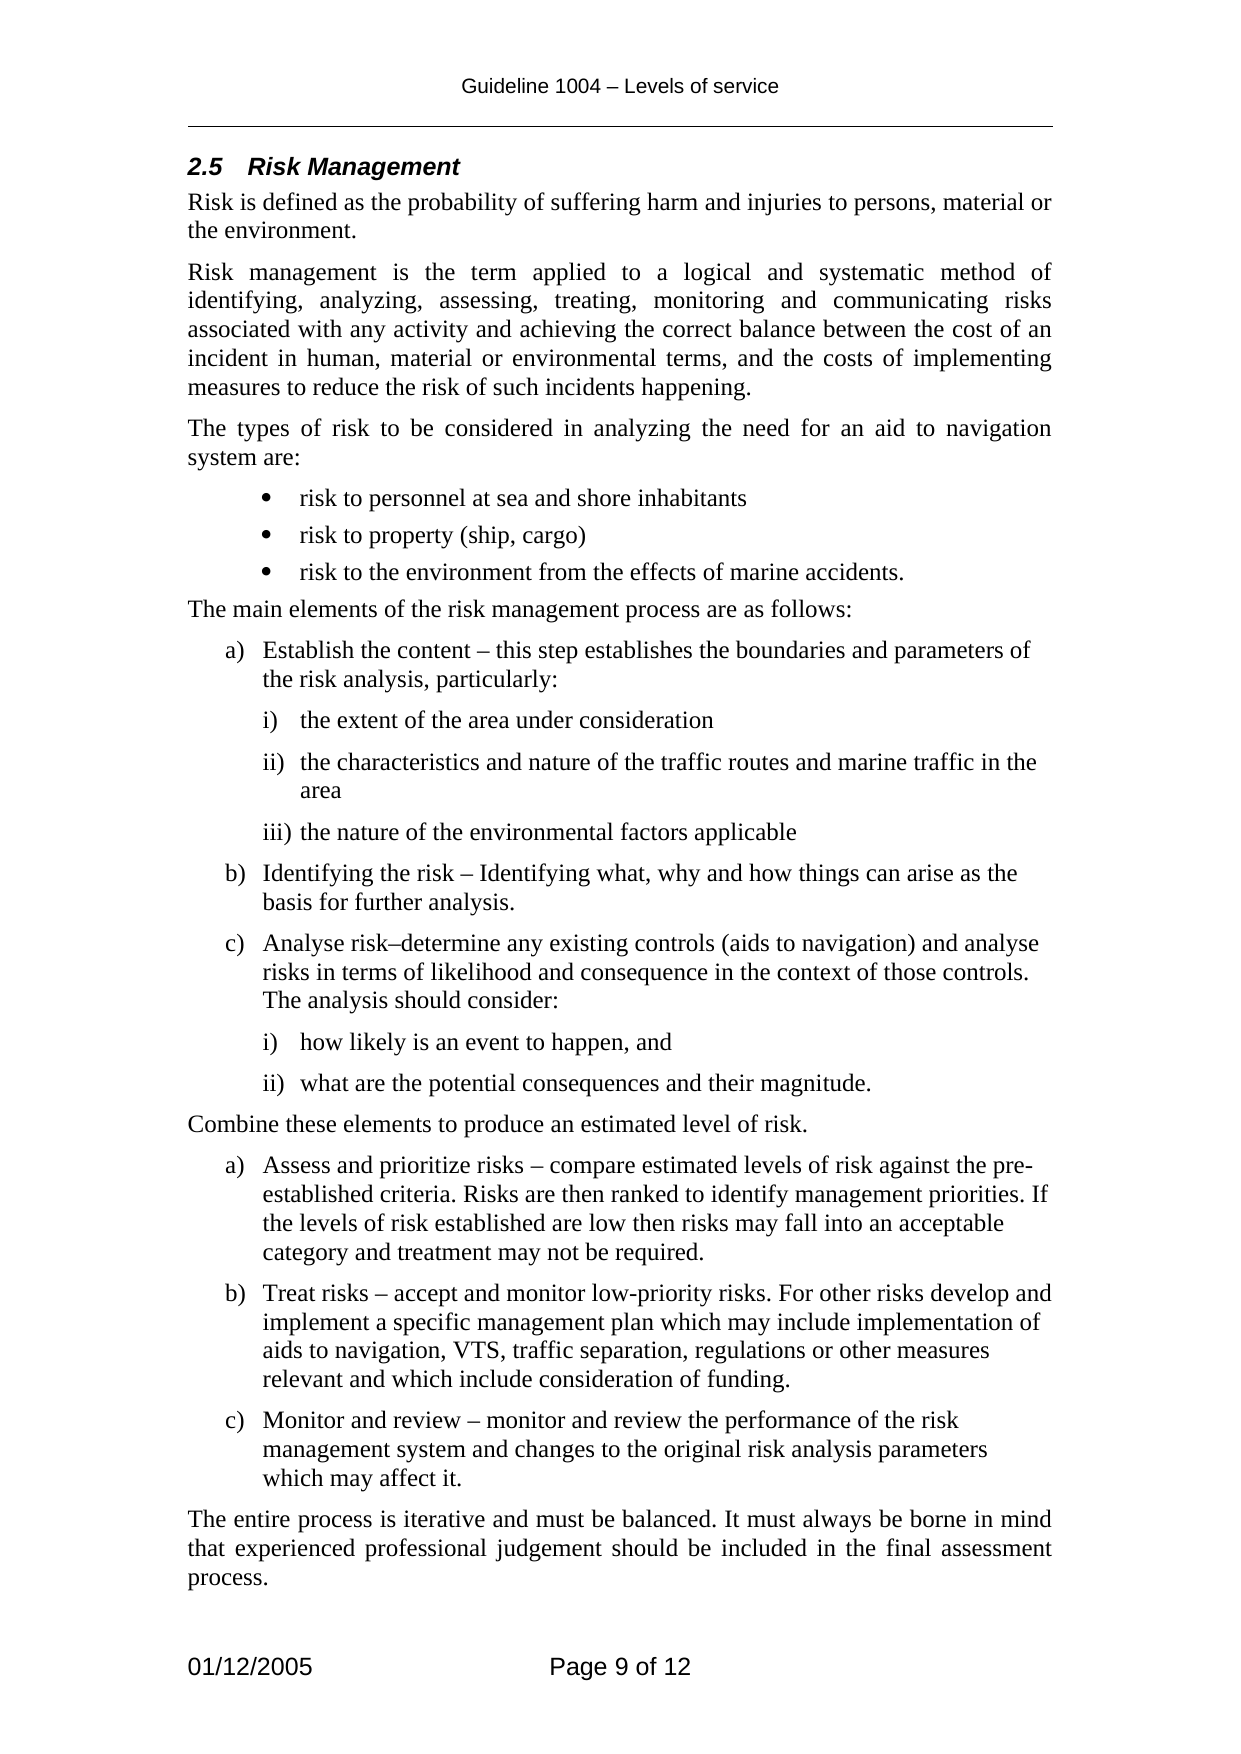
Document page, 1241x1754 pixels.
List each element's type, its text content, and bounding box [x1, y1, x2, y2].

text Combine these elements to produce an estimated level of risk. [187, 1109, 1053, 1138]
list Monitor and review – monitor and review the performance of the risk management system and changes to the original risk analysis parameters which may affect it. [225, 1405, 1053, 1492]
list risk to the environment from the effects of marine accidents. [262, 557, 1053, 586]
list the characteristics and nature of the traffic routes and marine traffic in the area [262, 747, 1053, 804]
list Identifying the risk – Identifying what, why and how things can arise as the basis for further analysis. [225, 858, 1053, 915]
text The main elements of the risk management process are as follows: [187, 594, 1053, 623]
list Establish the content – this step establishes the boundaries and parameters of the risk analysis, particularly: [225, 635, 1053, 693]
list risk to property (ship, cargo) [262, 520, 1053, 549]
text Risk is defined as the probability of suffering harm and injuries to persons, material or the environment. [187, 187, 1053, 244]
text Risk management is the term applied to a logical and systematic method of identifying, analyzing, assessing, treating, monitoring and communicating risks associated with any activity and achieving the correct balance between the cost of an incident in human, material or environmental terms, and the costs of implementing measures to reduce the risk of such incidents happening. [187, 257, 1053, 400]
list how likely is an event to happen, and [262, 1027, 1053, 1055]
list Analyse risk–determine any existing controls (aids to navigation) and analyse risks in terms of likelihood and consequence in the context of those controls. The analysis should consider: [225, 928, 1053, 1014]
list risk to personnel at sea and shore inhabitants [262, 483, 1053, 512]
subtitle Risk Management [187, 152, 1053, 180]
list the nature of the environmental factors applicable [262, 817, 1053, 845]
list Treat risks – accept and monitor low-priority risks. For other risks develop and implement a specific management plan which may include implementation of aids to navigation, VTS, traffic separation, regulations or other measures relevant and which include consideration of funding. [225, 1278, 1053, 1393]
list the extent of the area under consideration [262, 705, 1053, 734]
list Assess and prioritize risks – compare estimated levels of risk against the pre-established criteria. Risks are then ranked to identify management priorities. If the levels of risk established are low then risks may fall into an acceptable category and treatment may not be required. [225, 1150, 1053, 1265]
list what are the potential consequences and their magnitude. [262, 1068, 1053, 1097]
text The entire process is iterative and must be balanced. It must always be borne in mind that experienced professional judgement should be included in the final assessment process. [187, 1504, 1053, 1590]
text The types of risk to be considered in analyzing the need for an aid to navigation system are: [187, 413, 1053, 470]
